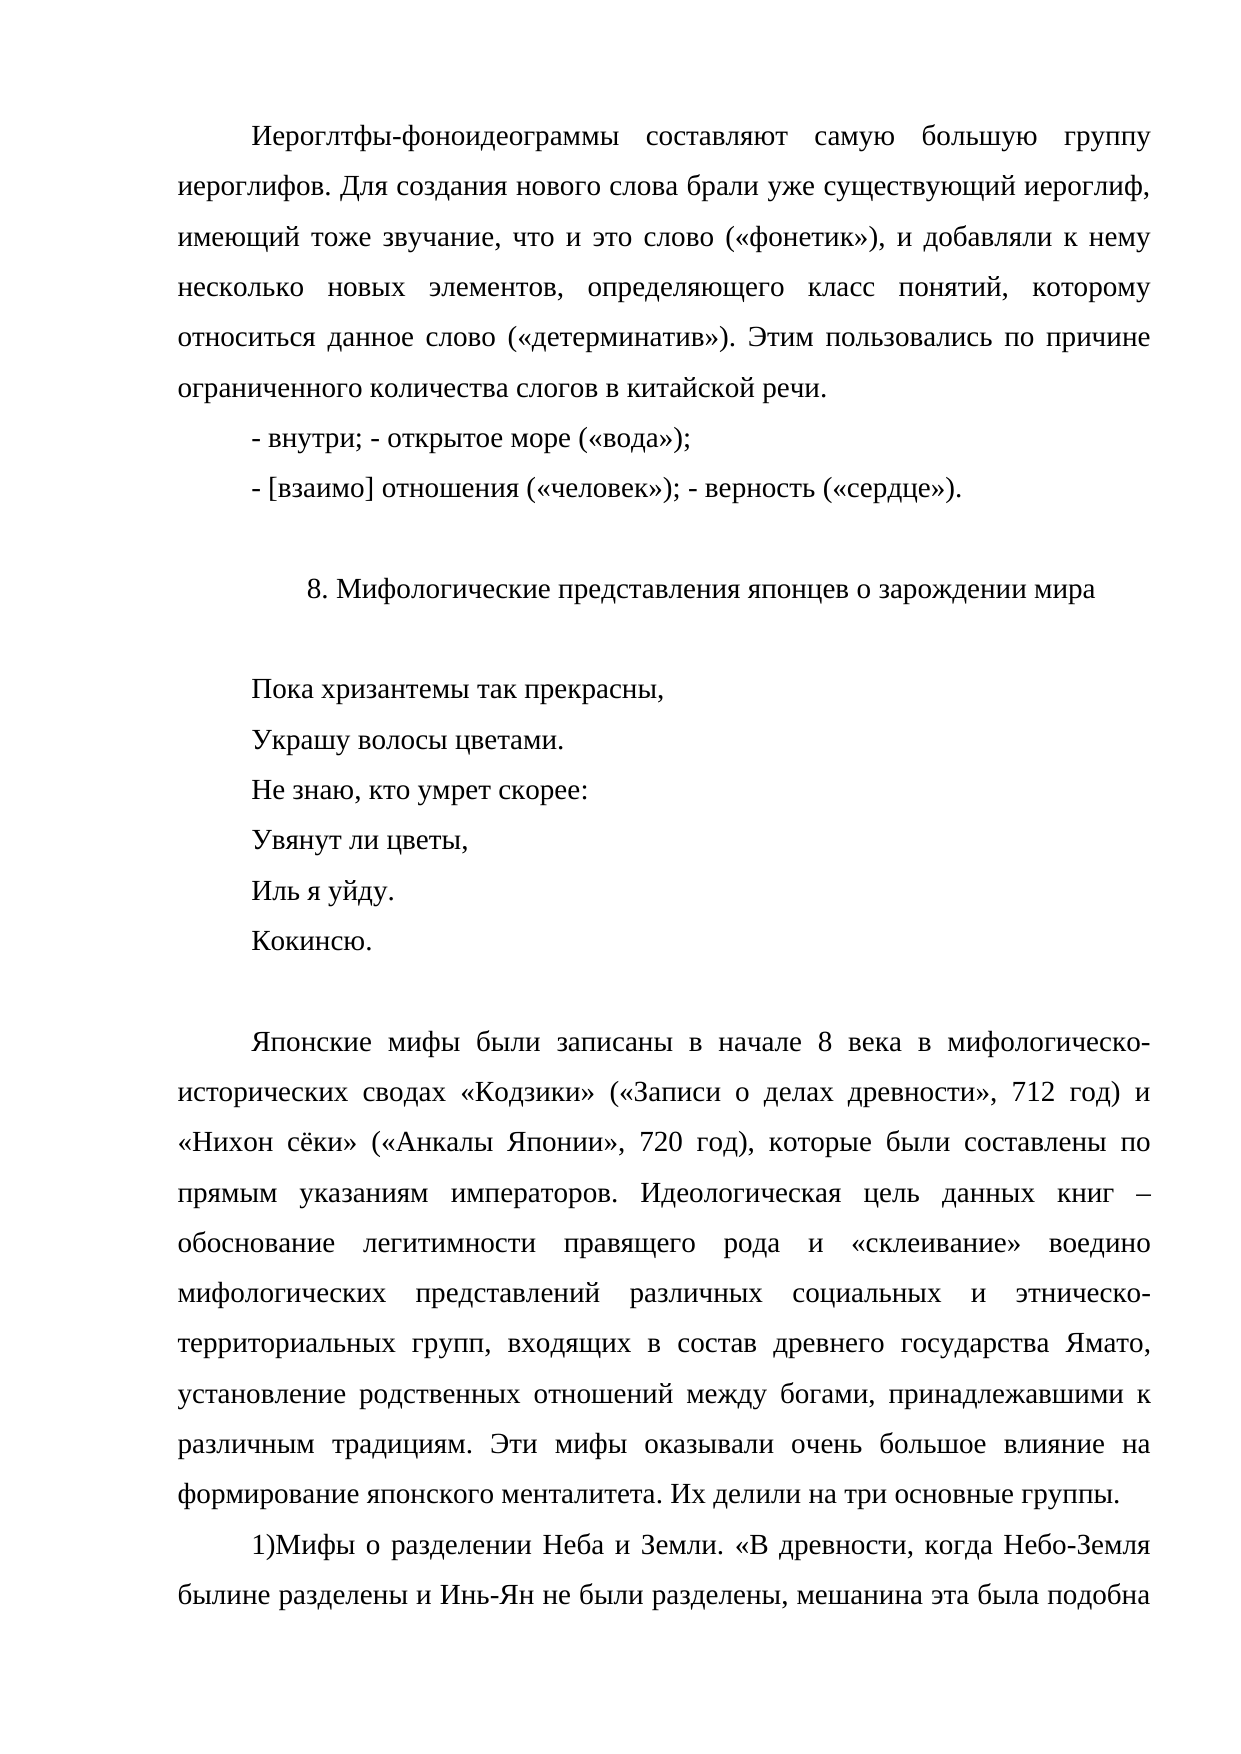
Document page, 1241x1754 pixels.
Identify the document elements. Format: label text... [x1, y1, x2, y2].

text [177, 1527, 1152, 1611]
text Увянут ли цветы, [177, 822, 1152, 856]
text 8. Мифологические представления японцев о зарождении мира [177, 571, 1152, 604]
text Кокинсю. [177, 923, 1152, 957]
text Иероглтфы-фоноидеограммы составляют самую большую группу иероглифов. Для создания нового слова брали уже существующий иероглиф, имеющий тоже звучание, что и это слово («фонетик»), и добавляли к нему несколько новых элементов, определяющего класс понятий, которому относиться данное слово («детерминатив»). Этим пользовались по причине ограниченного количества слогов в китайской речи. [177, 118, 1152, 403]
text Японские мифы были записаны в начале 8 века в мифологическо-исторических сводах «Кодзики» («Записи о делах древности», 712 год) и «Нихон сёки» («Анкалы Японии», 720 год), которые были составлены по прямым указаниям императоров. Идеологическая цель данных книг – обоснование легитимности правящего рода и «склеивание» воедино мифологических представлений различных социальных и этническо-территориальных групп, входящих в состав древнего государства Ямато, установление родственных отношений между богами, принадлежавшими к различным традициям. Эти мифы оказывали очень большое влияние на формирование японского менталитета. Их делили на три основные группы. [177, 1024, 1152, 1510]
text Пока хризантемы так прекрасны, [177, 672, 1152, 705]
text Украшу волосы цветами. [177, 722, 1152, 755]
text - внутри; - открытое море («вода»); [177, 420, 1152, 453]
text Иль я уйду. [177, 873, 1152, 906]
text - [взаимо] отношения («человек»); - верность («сердце»). [177, 470, 1152, 504]
text Не знаю, кто умрет скорее: [177, 772, 1152, 806]
